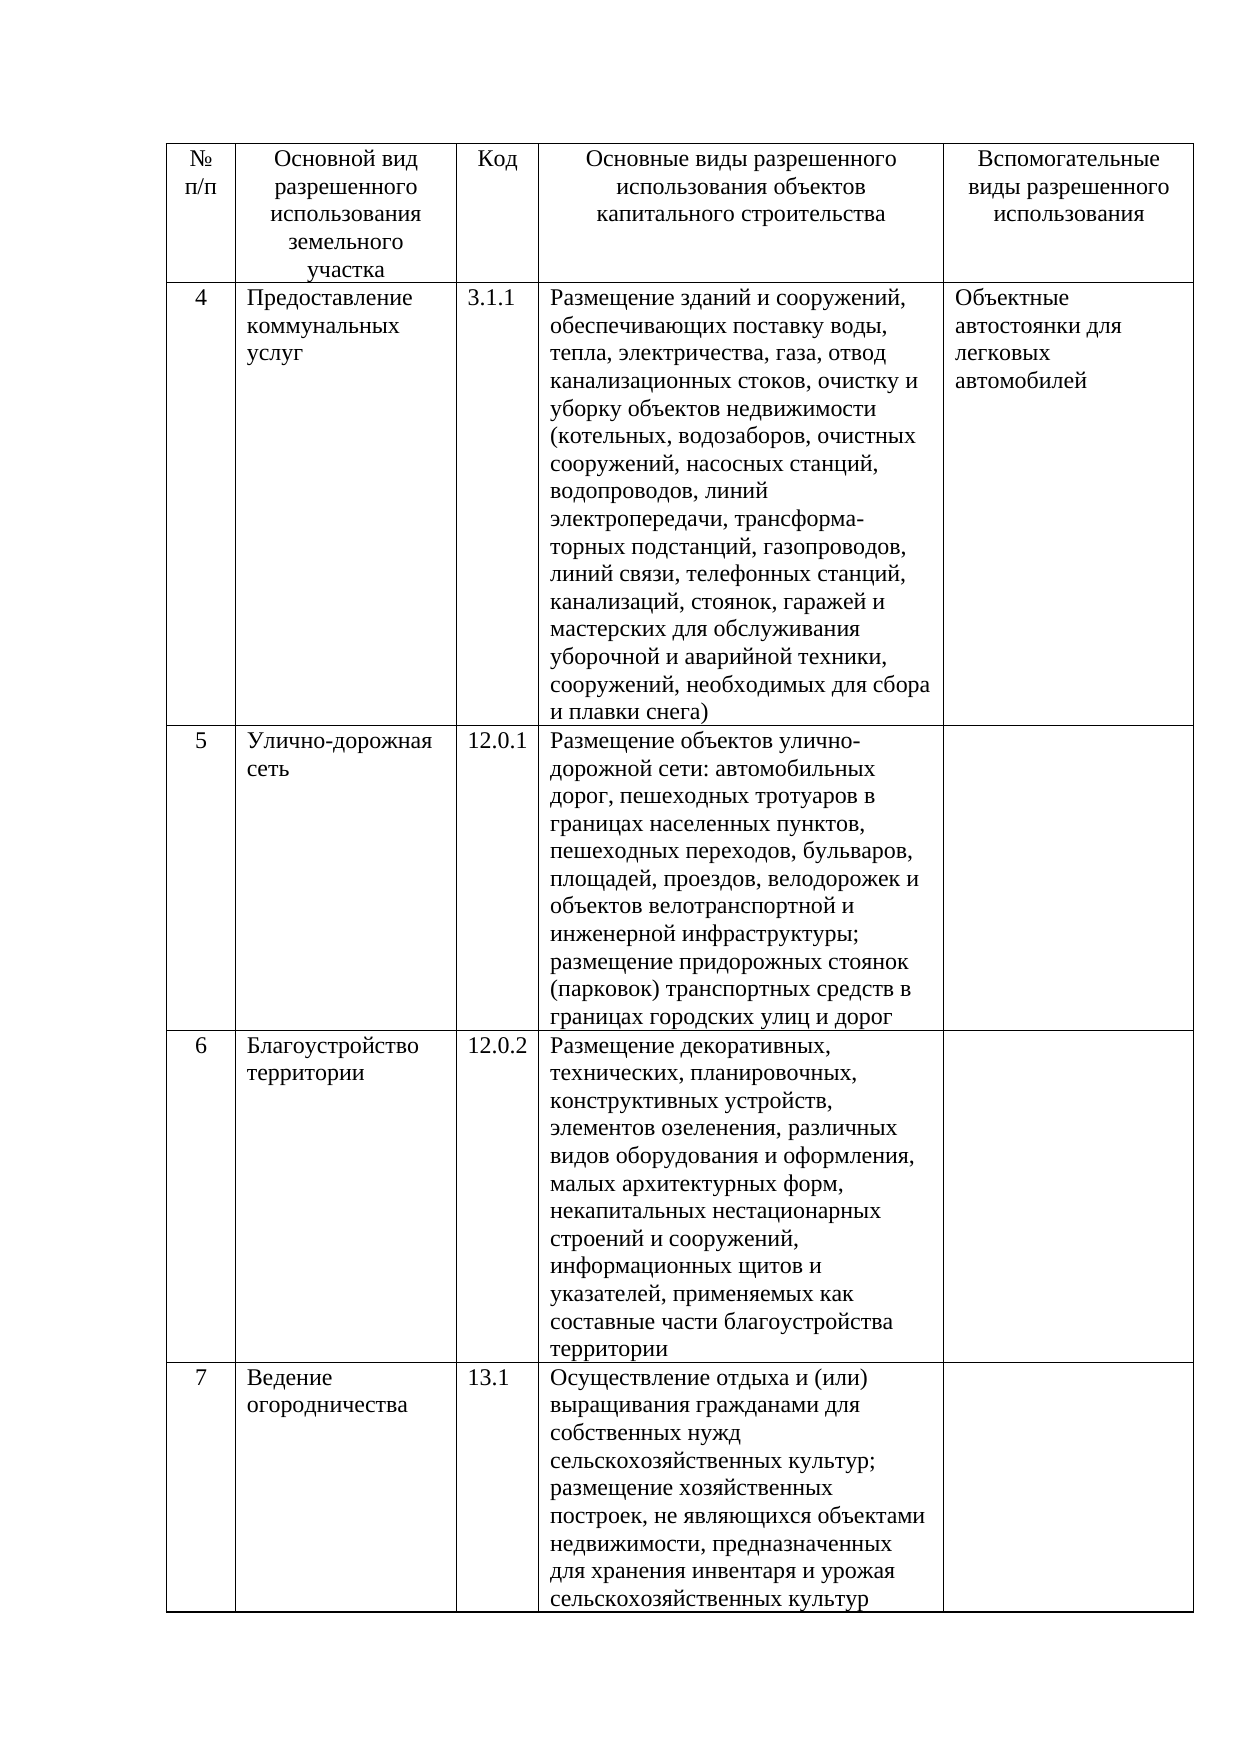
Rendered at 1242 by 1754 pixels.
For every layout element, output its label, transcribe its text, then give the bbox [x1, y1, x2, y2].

table_cell 7 [167, 1363, 235, 1611]
table_cell Благоустройство территории [236, 1031, 456, 1362]
table_cell [944, 726, 1193, 1029]
table_cell Размещение зданий и сооружений, обеспечивающих поставку воды, тепла, электричества, газа, отвод канализационных стоков, очистку и уборку объектов недвижимости (котельных, водозаборов, очистных сооружений, насосных станций, водопроводов, линий электропередачи, трансформа- торных подстанций, газопроводов, линий связи, телефонных станций, канализаций, стоянок, гаражей и мастерских для обслуживания уборочной и аварийной техники, сооружений, необходимых для сбора и плавки снега) [539, 283, 943, 725]
table_cell 13.1 [457, 1363, 538, 1611]
table_header Основные виды разрешенного использования объектов капитального строительства [539, 144, 943, 282]
table_cell Ведение огородничества [236, 1363, 456, 1611]
table_cell [944, 1363, 1193, 1611]
table_header Вспомогательные виды разрешенного использования [944, 144, 1193, 282]
table_cell 6 [167, 1031, 235, 1362]
table_header Код [457, 144, 538, 282]
table_cell 12.0.1 [457, 726, 538, 1029]
table_cell 12.0.2 [457, 1031, 538, 1362]
table_cell 5 [167, 726, 235, 1029]
table_cell Размещение декоративных, технических, планировочных, конструктивных устройств, элементов озеленения, различных видов оборудования и оформления, малых архитектурных форм, некапитальных нестационарных строений и сооружений, информационных щитов и указателей, применяемых как составные части благоустройства территории [539, 1031, 943, 1362]
table_cell Осуществление отдыха и (или) выращивания гражданами для собственных нужд сельскохозяйственных культур; размещение хозяйственных построек, не являющихся объектами недвижимости, предназначенных для хранения инвентаря и урожая сельскохозяйственных культур [539, 1363, 943, 1611]
table_header № п/п [167, 144, 235, 282]
table_cell [944, 1031, 1193, 1362]
table_cell Предоставление коммунальных услуг [236, 283, 456, 725]
table_cell Улично-дорожная сеть [236, 726, 456, 1029]
table_cell 3.1.1 [457, 283, 538, 725]
table_cell Объектные автостоянки для легковых автомобилей [944, 283, 1193, 725]
table_cell Размещение объектов улично- дорожной сети: автомобильных дорог, пешеходных тротуаров в границах населенных пунктов, пешеходных переходов, бульваров, площадей, проездов, велодорожек и объектов велотранспортной и инженерной инфраструктуры; размещение придорожных стоянок (парковок) транспортных средств в границах городских улиц и дорог [539, 726, 943, 1029]
table_header Основной вид разрешенного использования земельного участка [236, 144, 456, 282]
table_cell 4 [167, 283, 235, 725]
